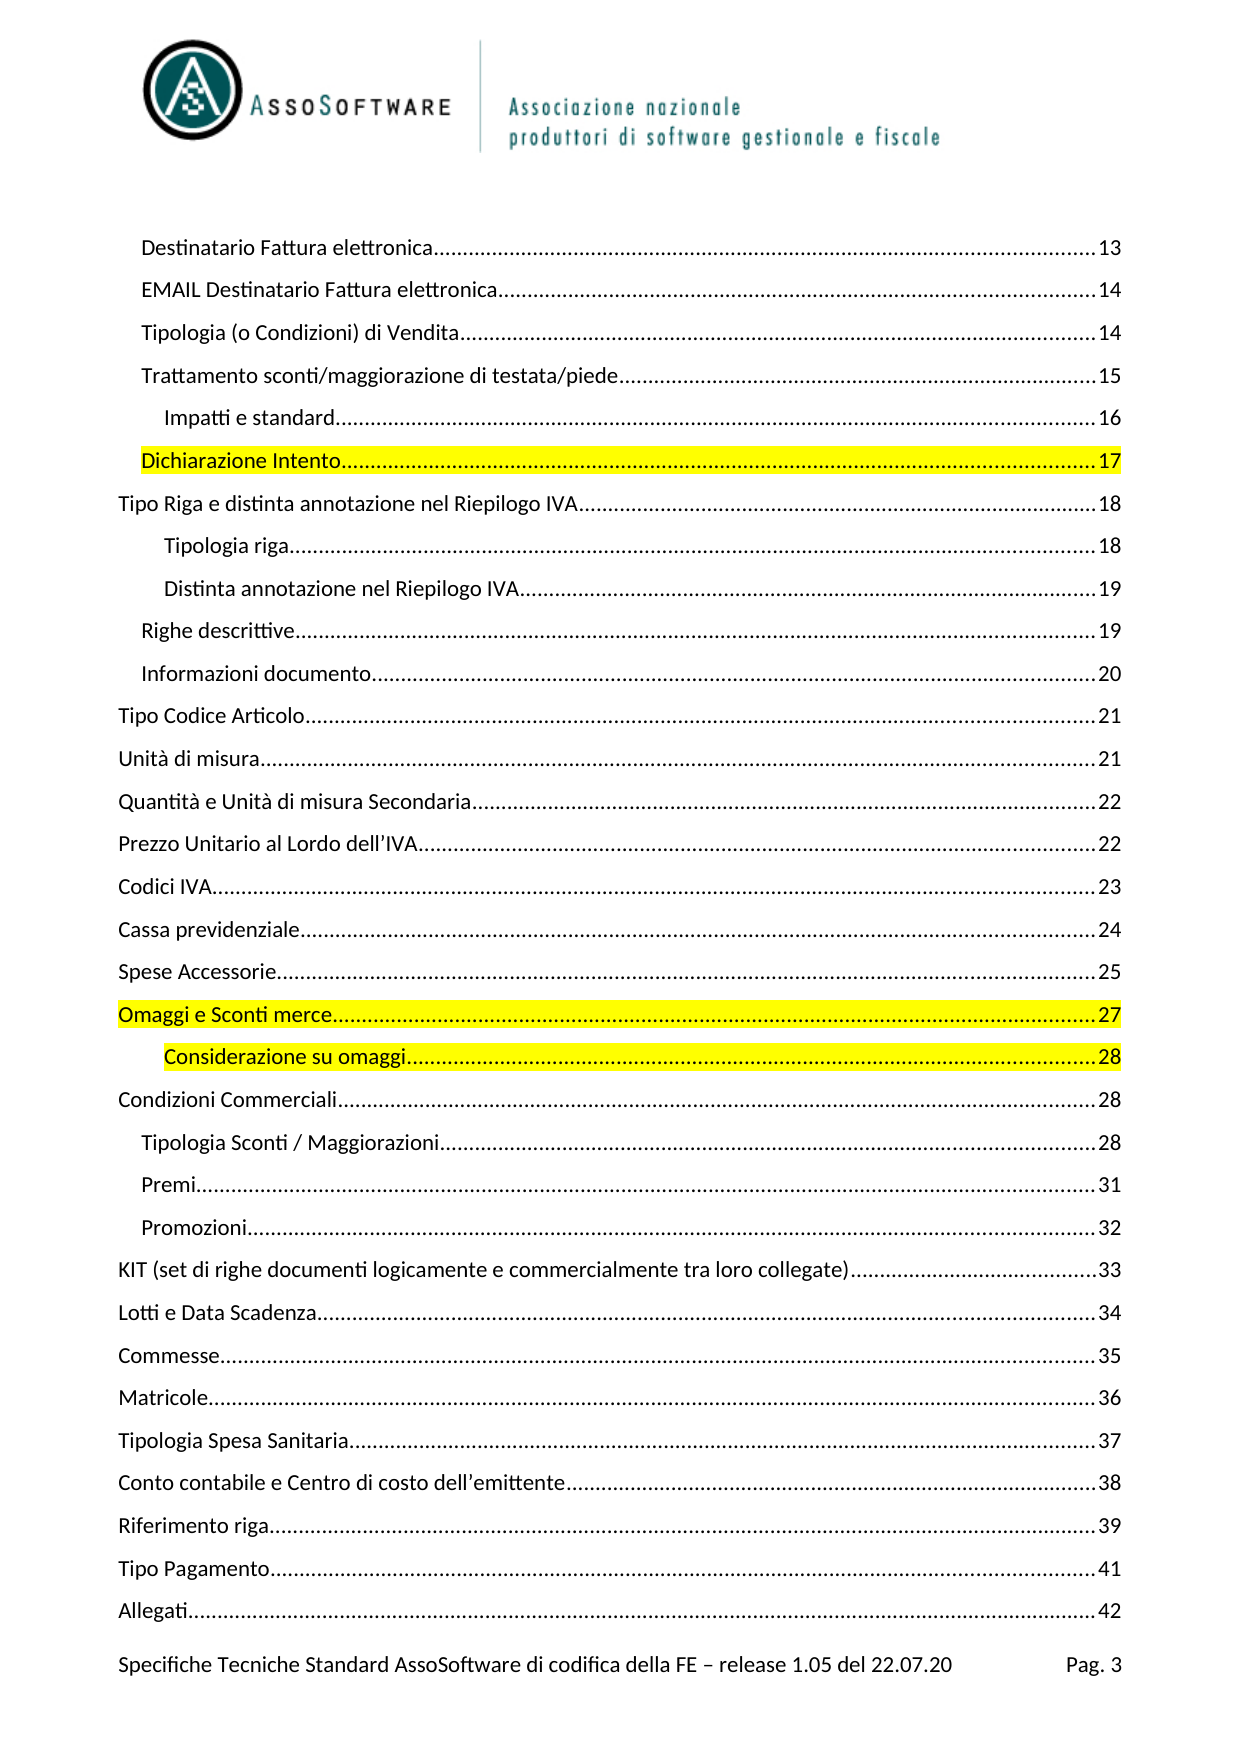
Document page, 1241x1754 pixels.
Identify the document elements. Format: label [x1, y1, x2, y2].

picture [118, 6, 1123, 153]
